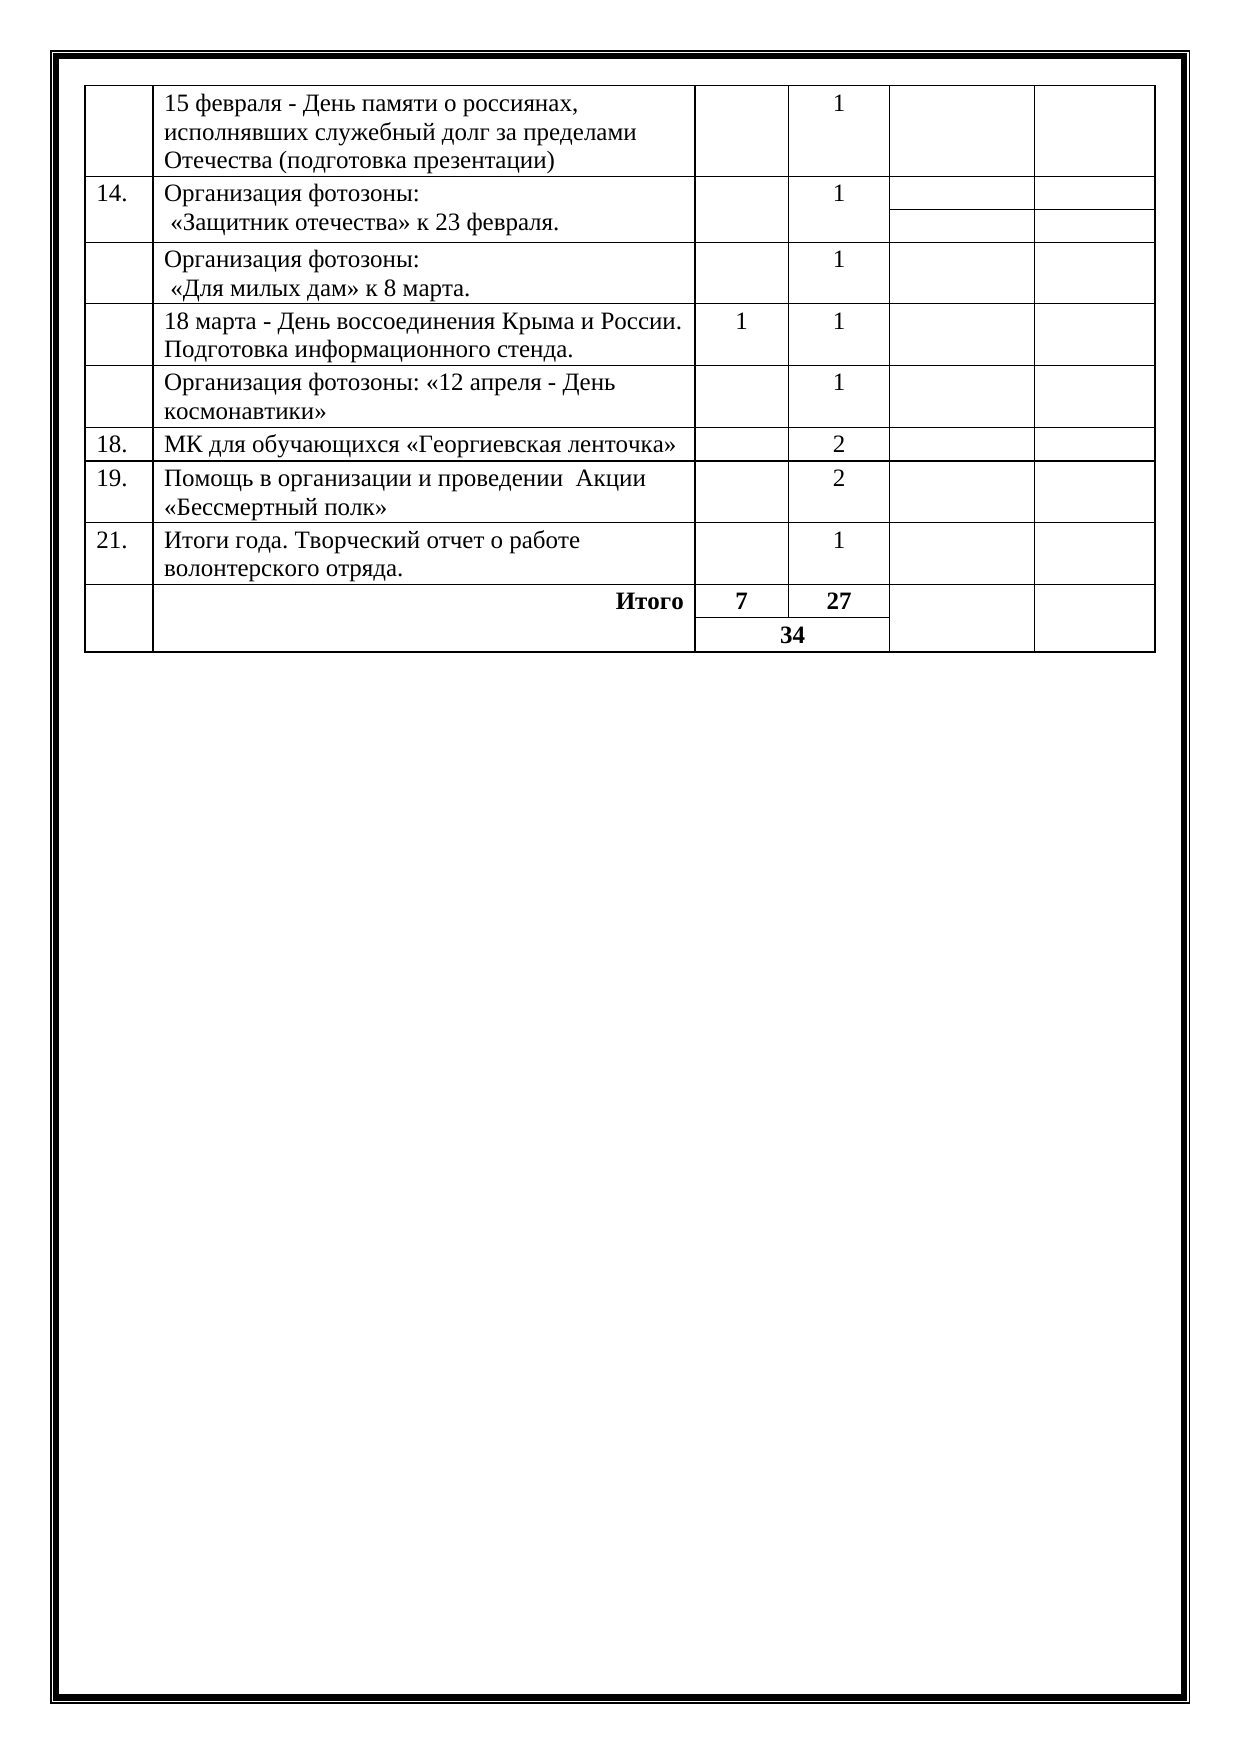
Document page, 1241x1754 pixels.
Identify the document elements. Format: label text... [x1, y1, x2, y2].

table_cell [696, 366, 788, 427]
table_cell [1035, 428, 1154, 459]
table_cell [1035, 304, 1154, 365]
table_cell [1035, 210, 1154, 242]
table_cell [1035, 243, 1154, 303]
table_cell [696, 523, 788, 584]
table_cell [696, 177, 788, 242]
table_cell [890, 366, 1034, 427]
table_cell [890, 428, 1034, 459]
table_cell [696, 462, 788, 522]
table_cell Итого [154, 585, 694, 651]
table_cell [86, 585, 152, 651]
table_cell [890, 243, 1034, 303]
table_cell 18. [86, 428, 152, 459]
table_cell 1 [789, 243, 889, 303]
table_cell [86, 366, 152, 427]
table_cell 1 [789, 304, 889, 365]
table_cell [1035, 462, 1154, 522]
table_cell [890, 210, 1034, 242]
table_cell [890, 177, 1034, 209]
table_cell Помощь в организации и проведении Акции «Бессмертный полк» [154, 462, 694, 522]
table_cell [86, 243, 152, 303]
table_cell 1 [789, 86, 889, 176]
table_cell [696, 86, 788, 176]
table_cell [890, 304, 1034, 365]
table_cell [890, 86, 1034, 176]
table_cell Организация фотозоны: «Защитник отечества» к 23 февраля. [154, 177, 694, 242]
table_cell [1035, 585, 1154, 651]
table_cell 14. [86, 177, 152, 242]
table_cell Организация фотозоны: «12 апреля - День космонавтики» [154, 366, 694, 427]
table_cell 15 февраля - День памяти о россиянах, исполнявших служебный долг за пределами Отечества (подготовка презентации) [154, 86, 694, 176]
table_cell [1035, 523, 1154, 584]
table_cell [696, 428, 788, 459]
table_cell [1035, 366, 1154, 427]
table_cell [696, 243, 788, 303]
table_cell 1 [789, 523, 889, 584]
table_cell 21. [86, 523, 152, 584]
table_cell [1035, 177, 1154, 209]
table_cell 19. [86, 462, 152, 522]
table_cell Итоги года. Творческий отчет о работе волонтерского отряда. [154, 523, 694, 584]
table_cell 7 [696, 585, 788, 617]
table_cell 1 [789, 366, 889, 427]
table_cell [890, 585, 1034, 651]
table_cell [890, 462, 1034, 522]
table_cell Организация фотозоны: «Для милых дам» к 8 марта. [154, 243, 694, 303]
table_cell [890, 523, 1034, 584]
table_cell 2 [789, 462, 889, 522]
table_cell 1 [789, 177, 889, 242]
table_cell [86, 86, 152, 176]
table_cell МК для обучающихся «Георгиевская ленточка» [154, 428, 694, 459]
table_cell 27 [789, 585, 889, 617]
table_cell 1 [696, 304, 788, 365]
table_cell 18 марта - День воссоединения Крыма и России. Подготовка информационного стенда. [154, 304, 694, 365]
table_cell [86, 304, 152, 365]
table_cell [1035, 86, 1154, 176]
table_cell 2 [789, 428, 889, 459]
table_cell 34 [696, 618, 889, 651]
